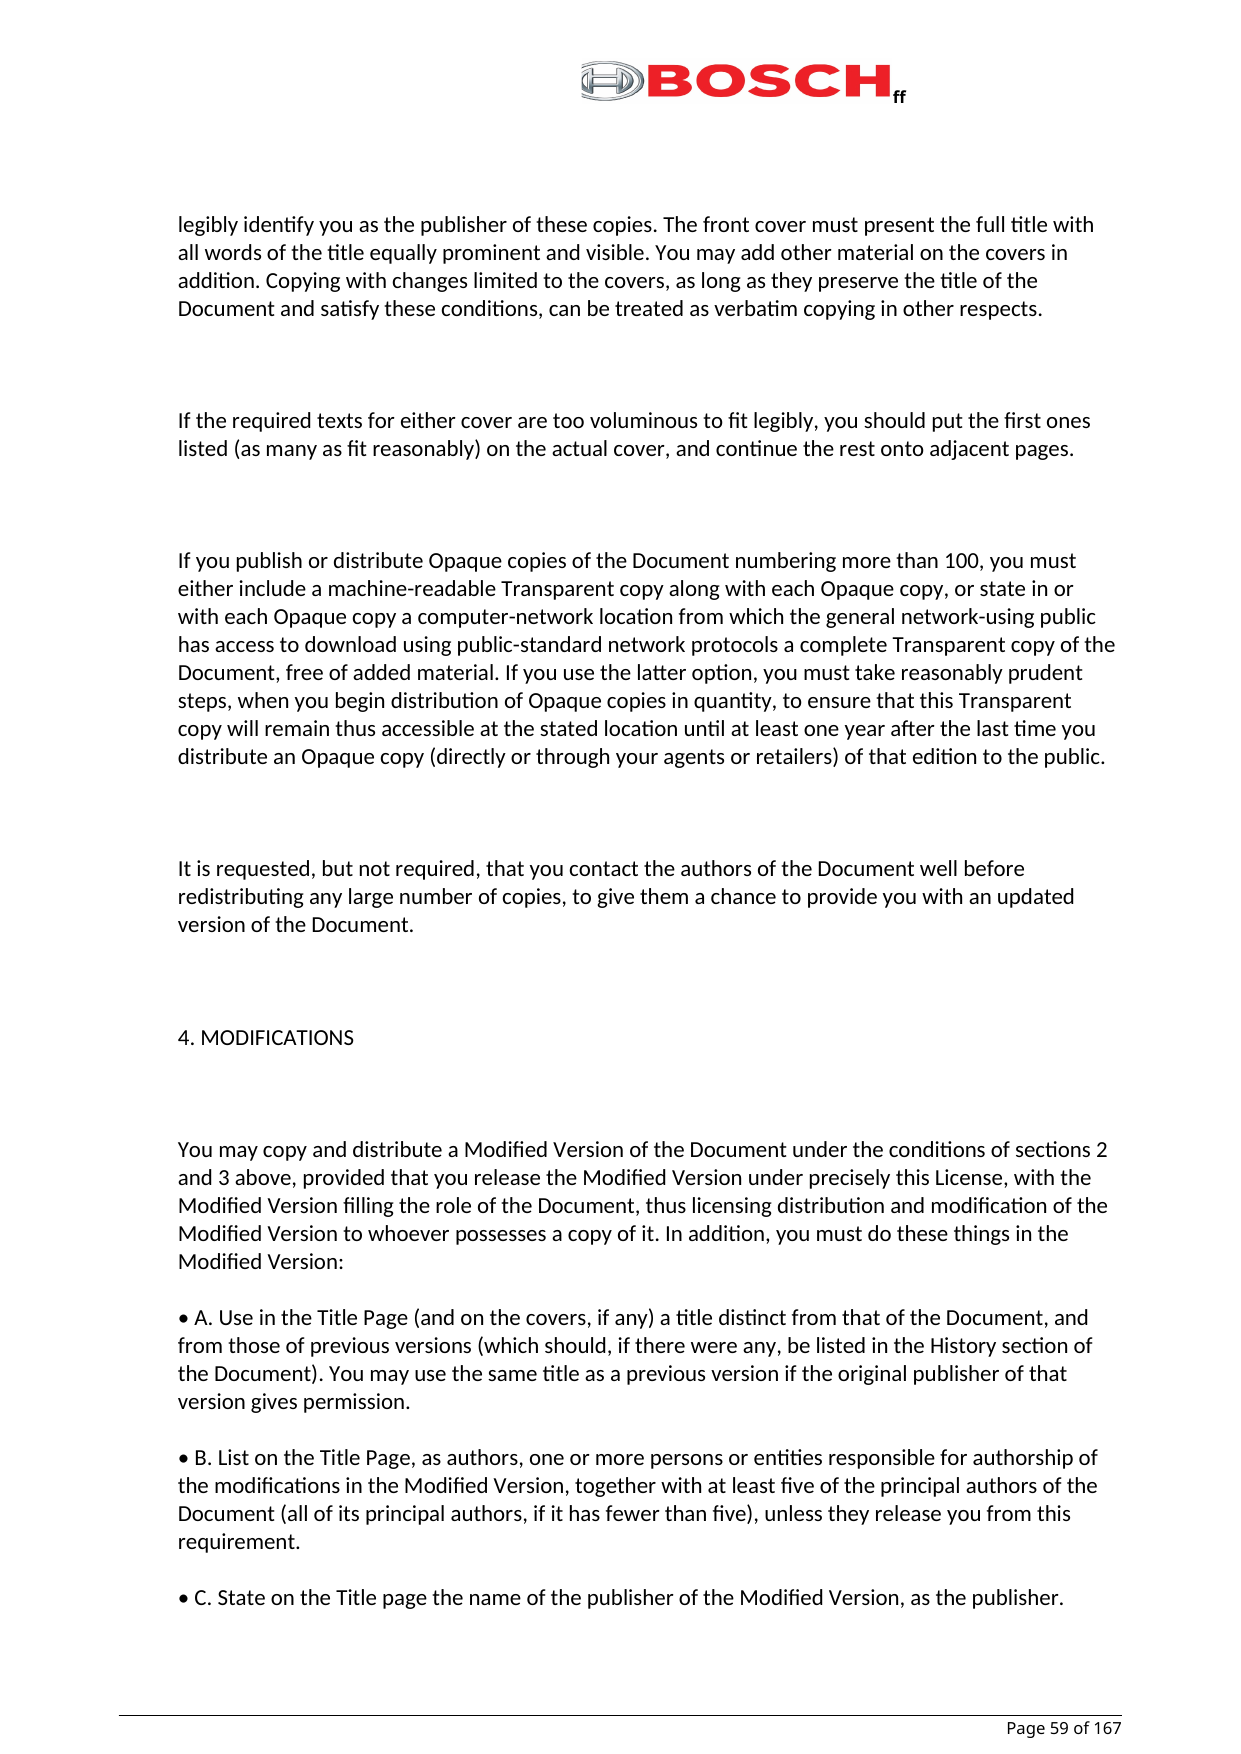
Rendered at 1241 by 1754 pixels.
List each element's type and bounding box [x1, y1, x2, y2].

text [178, 210, 1122, 1611]
picture [581, 58, 893, 104]
